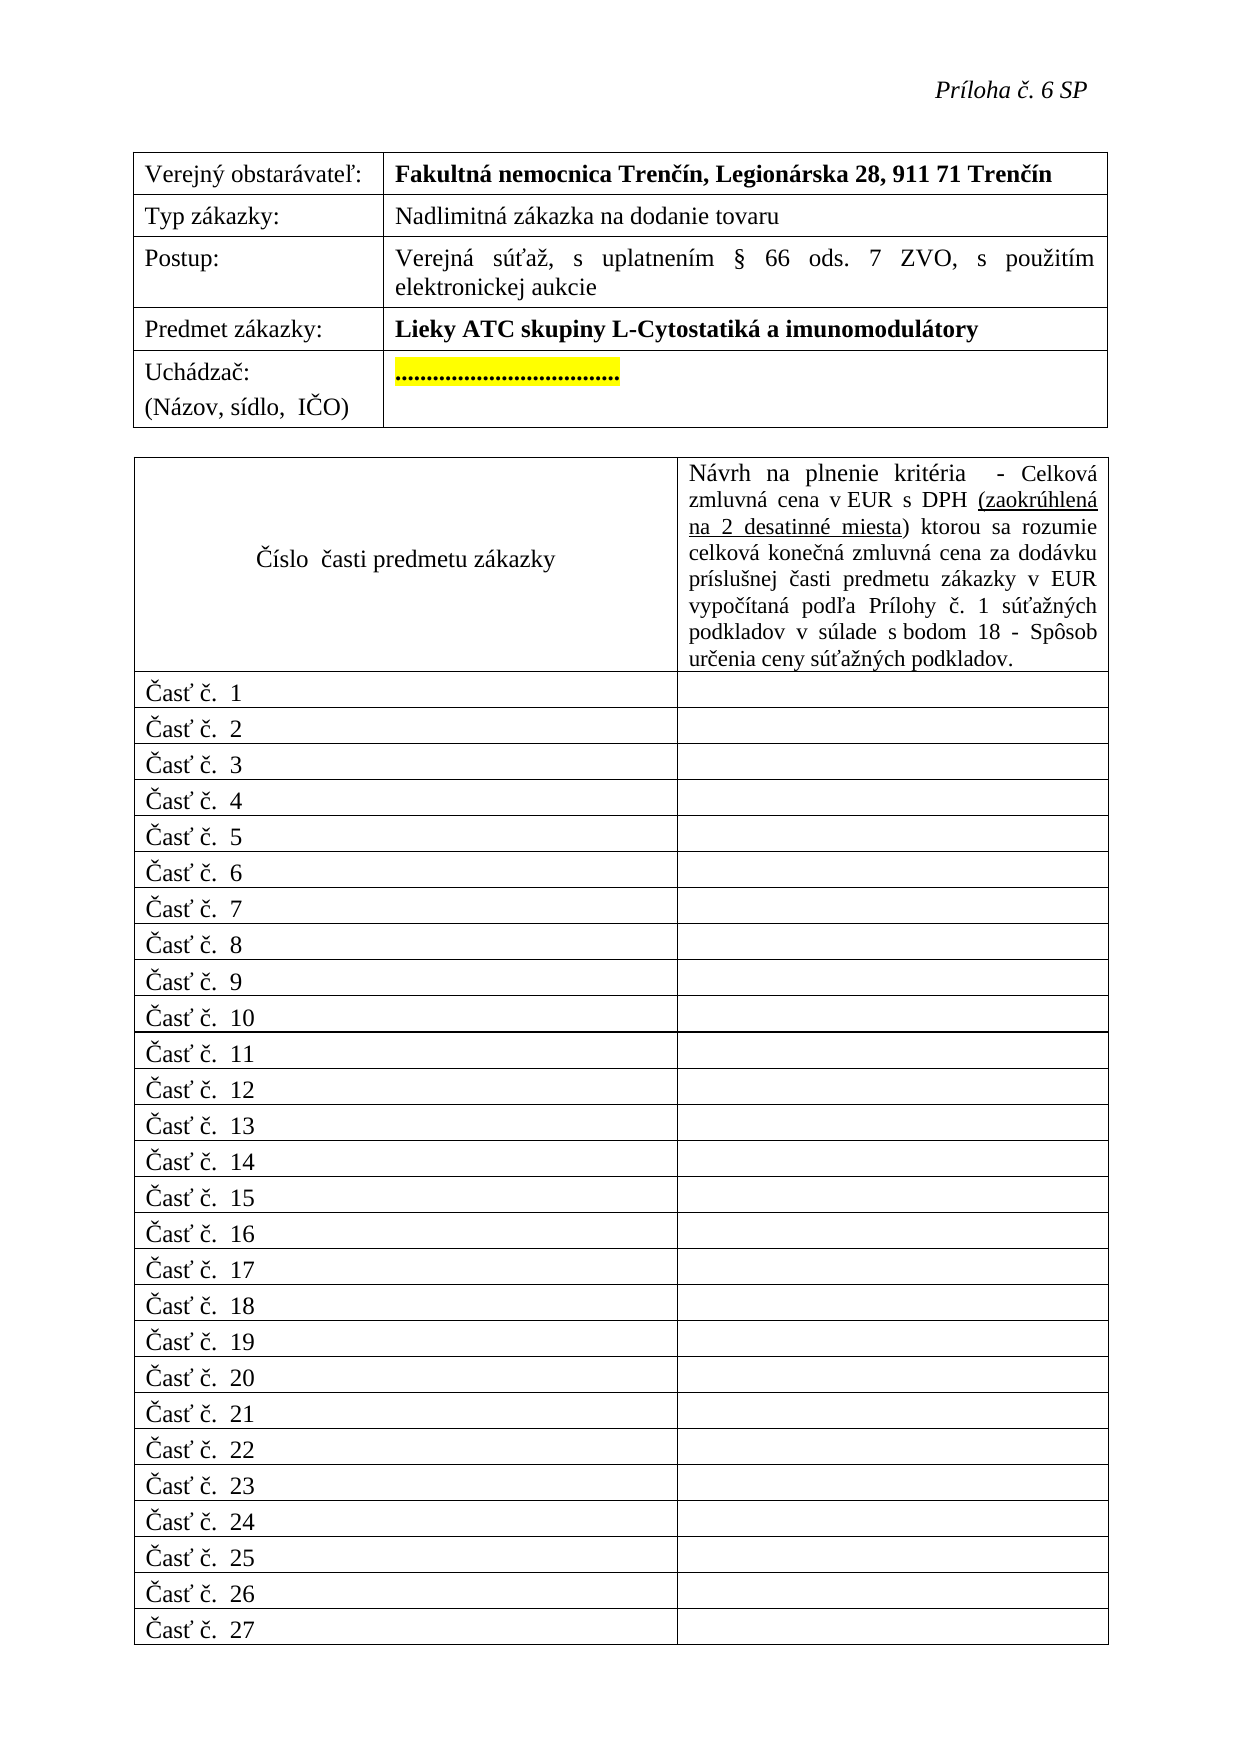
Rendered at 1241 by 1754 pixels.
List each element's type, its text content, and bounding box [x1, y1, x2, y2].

table_cell Lieky ATC skupiny L-Cytostatiká a imunomodulátory [384, 308, 1107, 349]
table_cell Postup: [134, 237, 383, 307]
table_header Fakultná nemocnica Trenčín, Legionárska 28, 911 71 Trenčín [384, 153, 1107, 194]
table_cell [678, 1573, 1108, 1608]
table_cell [678, 1393, 1108, 1428]
text Príloha č. 6 SP [75, 75, 1165, 104]
table_cell [678, 1105, 1108, 1139]
table_cell Časť č. 23 [135, 1465, 677, 1500]
table_cell Časť č. 11 [135, 1033, 677, 1067]
table_cell Časť č. 4 [135, 780, 677, 815]
table_cell [678, 708, 1108, 743]
table_cell Časť č. 6 [135, 852, 677, 887]
table_cell [678, 1609, 1108, 1644]
table_cell [678, 888, 1108, 923]
table_cell [678, 744, 1108, 779]
table_cell Časť č. 12 [135, 1069, 677, 1103]
table_cell Časť č. 5 [135, 816, 677, 851]
table_cell [678, 672, 1108, 707]
table_cell Časť č. 7 [135, 888, 677, 923]
table_cell Časť č. 21 [135, 1393, 677, 1428]
table_cell Časť č. 27 [135, 1609, 677, 1644]
table_cell Predmet zákazky: [134, 308, 383, 349]
table_cell Časť č. 24 [135, 1501, 677, 1536]
table_cell Typ zákazky: [134, 195, 383, 236]
table_cell Časť č. 9 [135, 960, 677, 995]
table_cell Časť č. 14 [135, 1141, 677, 1176]
table_header Číslo časti predmetu zákazky [135, 458, 677, 671]
table_cell [678, 1069, 1108, 1103]
table_cell [678, 1141, 1108, 1176]
table_cell Časť č. 25 [135, 1537, 677, 1572]
table_cell Uchádzač: (Názov, sídlo, IČO) [134, 351, 383, 427]
table_cell [678, 1501, 1108, 1536]
table_header Návrh na plnenie kritéria - Celková zmluvná cena v EUR s DPH (zaokrúhlená na 2 desatinné miesta) ktorou sa rozumie celková konečná zmluvná cena za dodávku príslušnej časti predmetu zákazky v EUR vypočítaná podľa Prílohy č. 1 súťažných podkladov v súlade s bodom 18 - Spôsob určenia ceny súťažných podkladov. [678, 458, 1108, 671]
table_cell [678, 1429, 1108, 1464]
table_cell Časť č. 1 [135, 672, 677, 707]
table_cell Časť č. 20 [135, 1357, 677, 1392]
table_header Verejný obstarávateľ: [134, 153, 383, 194]
table_cell Časť č. 16 [135, 1213, 677, 1248]
table_cell Časť č. 15 [135, 1177, 677, 1212]
table_cell [678, 1177, 1108, 1212]
table_cell Časť č. 10 [135, 996, 677, 1031]
table_cell [678, 1033, 1108, 1067]
table_cell Časť č. 22 [135, 1429, 677, 1464]
table_cell [678, 1213, 1108, 1248]
table_cell Nadlimitná zákazka na dodanie tovaru [384, 195, 1107, 236]
table_cell Časť č. 13 [135, 1105, 677, 1139]
table_cell [678, 924, 1108, 959]
table_cell .................................... [384, 351, 1107, 427]
table_cell [678, 852, 1108, 887]
table_cell [678, 1321, 1108, 1356]
table_cell [678, 1249, 1108, 1284]
table_cell Časť č. 19 [135, 1321, 677, 1356]
table_cell Časť č. 2 [135, 708, 677, 743]
table_cell Časť č. 8 [135, 924, 677, 959]
table_cell [678, 1285, 1108, 1320]
table_cell [678, 780, 1108, 815]
table_cell [678, 816, 1108, 851]
table_cell Časť č. 18 [135, 1285, 677, 1320]
table_cell Časť č. 17 [135, 1249, 677, 1284]
table_cell [678, 1537, 1108, 1572]
table_cell [678, 1357, 1108, 1392]
table_cell Verejná súťaž, s uplatnením § 66 ods. 7 ZVO, s použitím elektronickej aukcie [384, 237, 1107, 307]
table_cell Časť č. 26 [135, 1573, 677, 1608]
table_cell [678, 996, 1108, 1031]
table_cell [678, 1465, 1108, 1500]
table_cell [678, 960, 1108, 995]
table_cell Časť č. 3 [135, 744, 677, 779]
